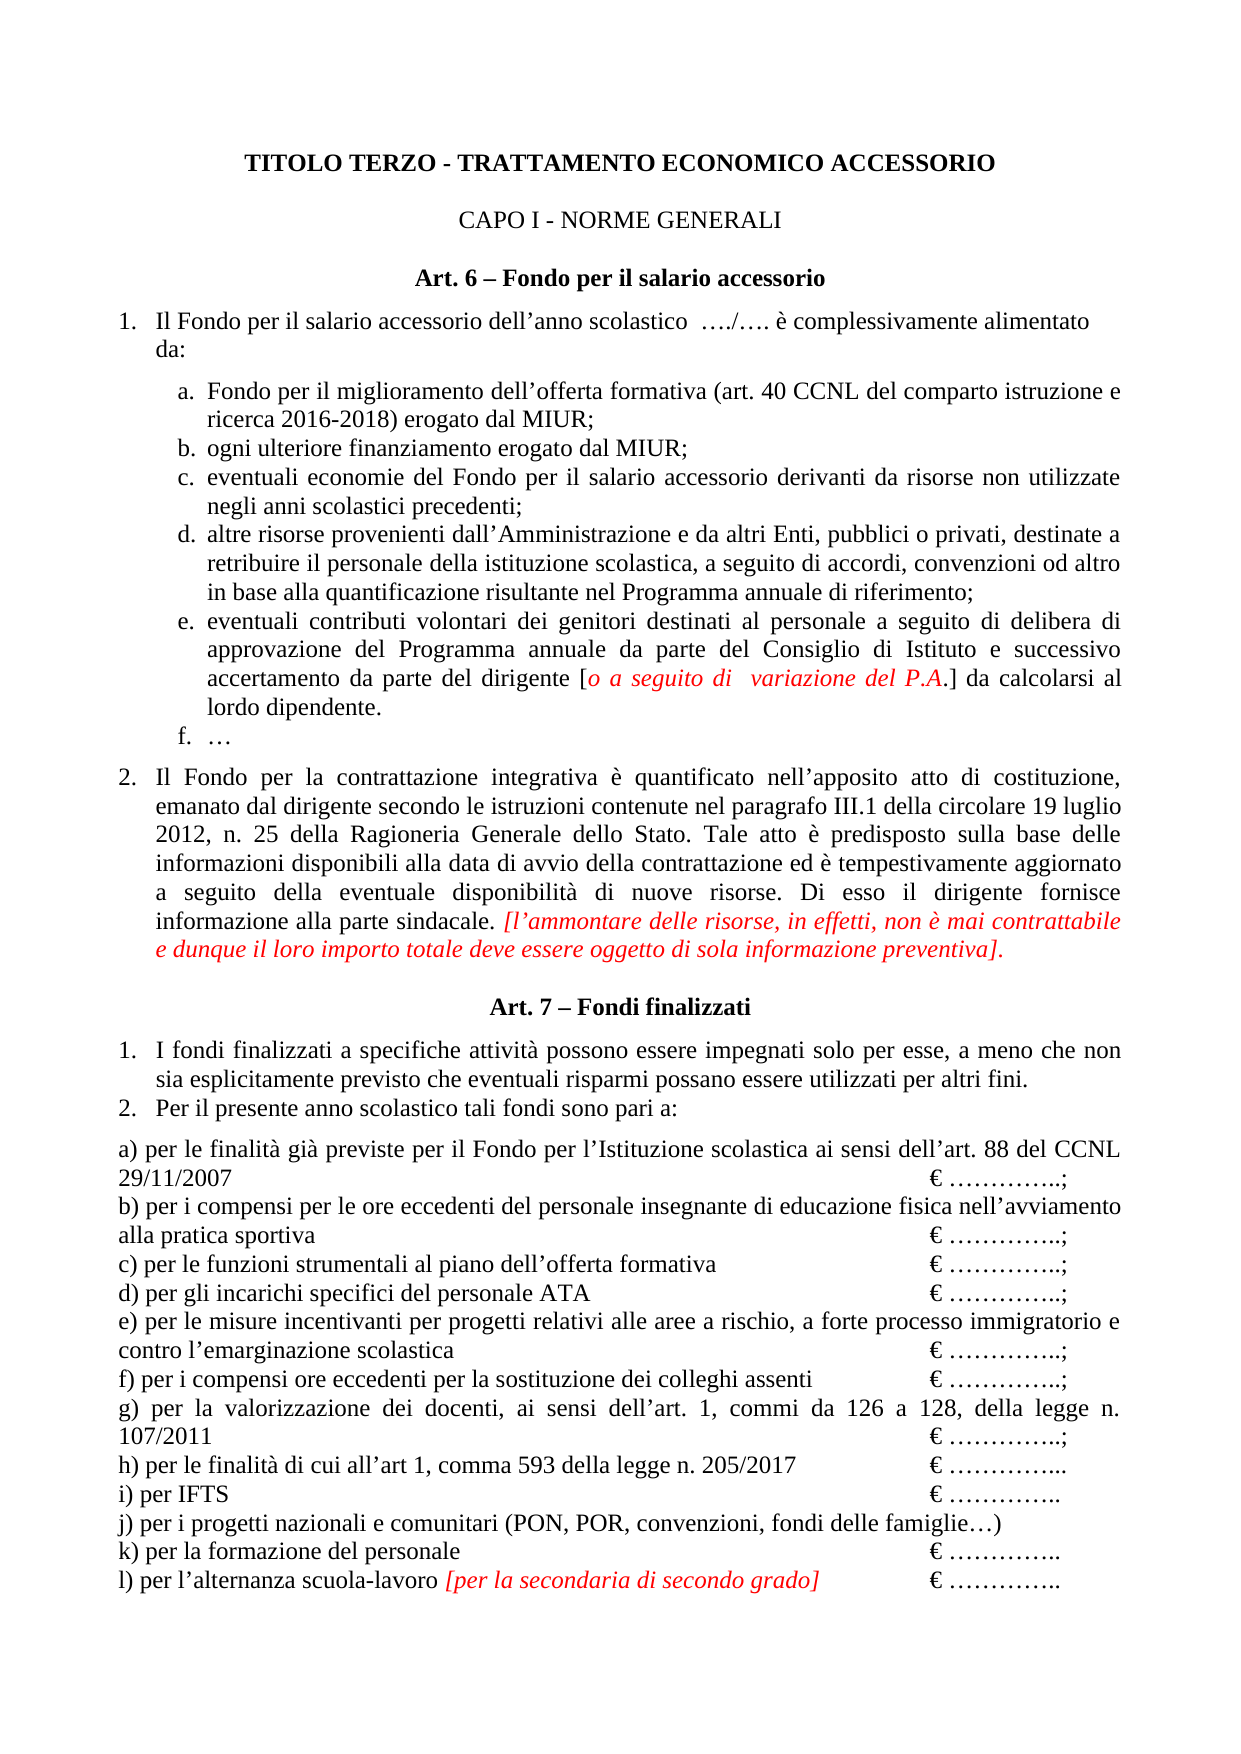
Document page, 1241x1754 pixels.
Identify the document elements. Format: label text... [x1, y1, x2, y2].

text g) per la valorizzazione dei docenti, ai sensi dell’art. 1, commi da 126 a 128, della legge n. 107/2011 € …………..; [118, 1393, 1122, 1450]
text a) per le finalità già previste per il Fondo per l’Istituzione scolastica ai sensi dell’art. 88 del CCNL 29/11/2007 € …………..; [118, 1134, 1122, 1191]
list … [177, 721, 1122, 749]
text Art. 6 – Fondo per il salario accessorio [118, 263, 1122, 291]
list Il Fondo per la contrattazione integrativa è quantificato nell’apposito atto di costituzione, emanato dal dirigente secondo le istruzioni contenute nel paragrafo III.1 della circolare 19 luglio 2012, n. 25 della Ragioneria Generale dello Stato. Tale atto è predisposto sulla base delle informazioni disponibili alla data di avvio della contrattazione ed è tempestivamente aggiornato a seguito della eventuale disponibilità di nuove risorse. Di esso il dirigente fornisce informazione alla parte sindacale. [l’ammontare delle risorse, in effetti, non è mai contrattabile e dunque il loro importo totale deve essere oggetto di sola informazione preventiva]. [118, 762, 1122, 963]
text i) per IFTS € ………….. [118, 1479, 1122, 1508]
list Fondo per il miglioramento dell’offerta formativa (art. 40 CCNL del comparto istruzione e ricerca 2016-2018) erogato dal MIUR; [177, 376, 1122, 433]
text k) per la formazione del personale € ………….. [118, 1536, 1122, 1565]
text l) per l’alternanza scuola-lavoro [per la secondaria di secondo grado] € ………….. [118, 1565, 1122, 1594]
text f) per i compensi ore eccedenti per la sostituzione dei colleghi assenti € …………..; [118, 1364, 1122, 1393]
list Per il presente anno scolastico tali fondi sono pari a: [118, 1093, 1122, 1121]
text CAPO I - NORME GENERALI [118, 205, 1122, 234]
list Il Fondo per il salario accessorio dell’anno scolastico …./…. è complessivamente alimentato da: [118, 306, 1122, 363]
list eventuali economie del Fondo per il salario accessorio derivanti da risorse non utilizzate negli anni scolastici precedenti; [177, 462, 1122, 519]
text e) per le misure incentivanti per progetti relativi alle aree a rischio, a forte processo immigratorio e contro l’emarginazione scolastica € …………..; [118, 1306, 1122, 1364]
text b) per i compensi per le ore eccedenti del personale insegnante di educazione fisica nell’avviamento alla pratica sportiva € …………..; [118, 1191, 1122, 1249]
text d) per gli incarichi specifici del personale ATA € …………..; [118, 1278, 1122, 1306]
list altre risorse provenienti dall’Amministrazione e da altri Enti, pubblici o privati, destinate a retribuire il personale della istituzione scolastica, a seguito di accordi, convenzioni od altro in base alla quantificazione risultante nel Programma annuale di riferimento; [177, 519, 1122, 606]
text TITOLO TERZO - TRATTAMENTO ECONOMICO ACCESSORIO [118, 148, 1122, 176]
text h) per le finalità di cui all’art 1, comma 593 della legge n. 205/2017 € …………... [118, 1450, 1122, 1479]
list I fondi finalizzati a specifiche attività possono essere impegnati solo per esse, a meno che non sia esplicitamente previsto che eventuali risparmi possano essere utilizzati per altri fini. [118, 1035, 1122, 1093]
text c) per le funzioni strumentali al piano dell’offerta formativa € …………..; [118, 1249, 1122, 1278]
text Art. 7 – Fondi finalizzati [118, 992, 1122, 1021]
list ogni ulteriore finanziamento erogato dal MIUR; [177, 433, 1122, 462]
list eventuali contributi volontari dei genitori destinati al personale a seguito di delibera di approvazione del Programma annuale da parte del Consiglio di Istituto e successivo accertamento da parte del dirigente [o a seguito di variazione del P.A.] da calcolarsi al lordo dipendente. [177, 606, 1122, 721]
text j) per i progetti nazionali e comunitari (PON, POR, convenzioni, fondi delle famiglie…) [118, 1508, 1122, 1536]
